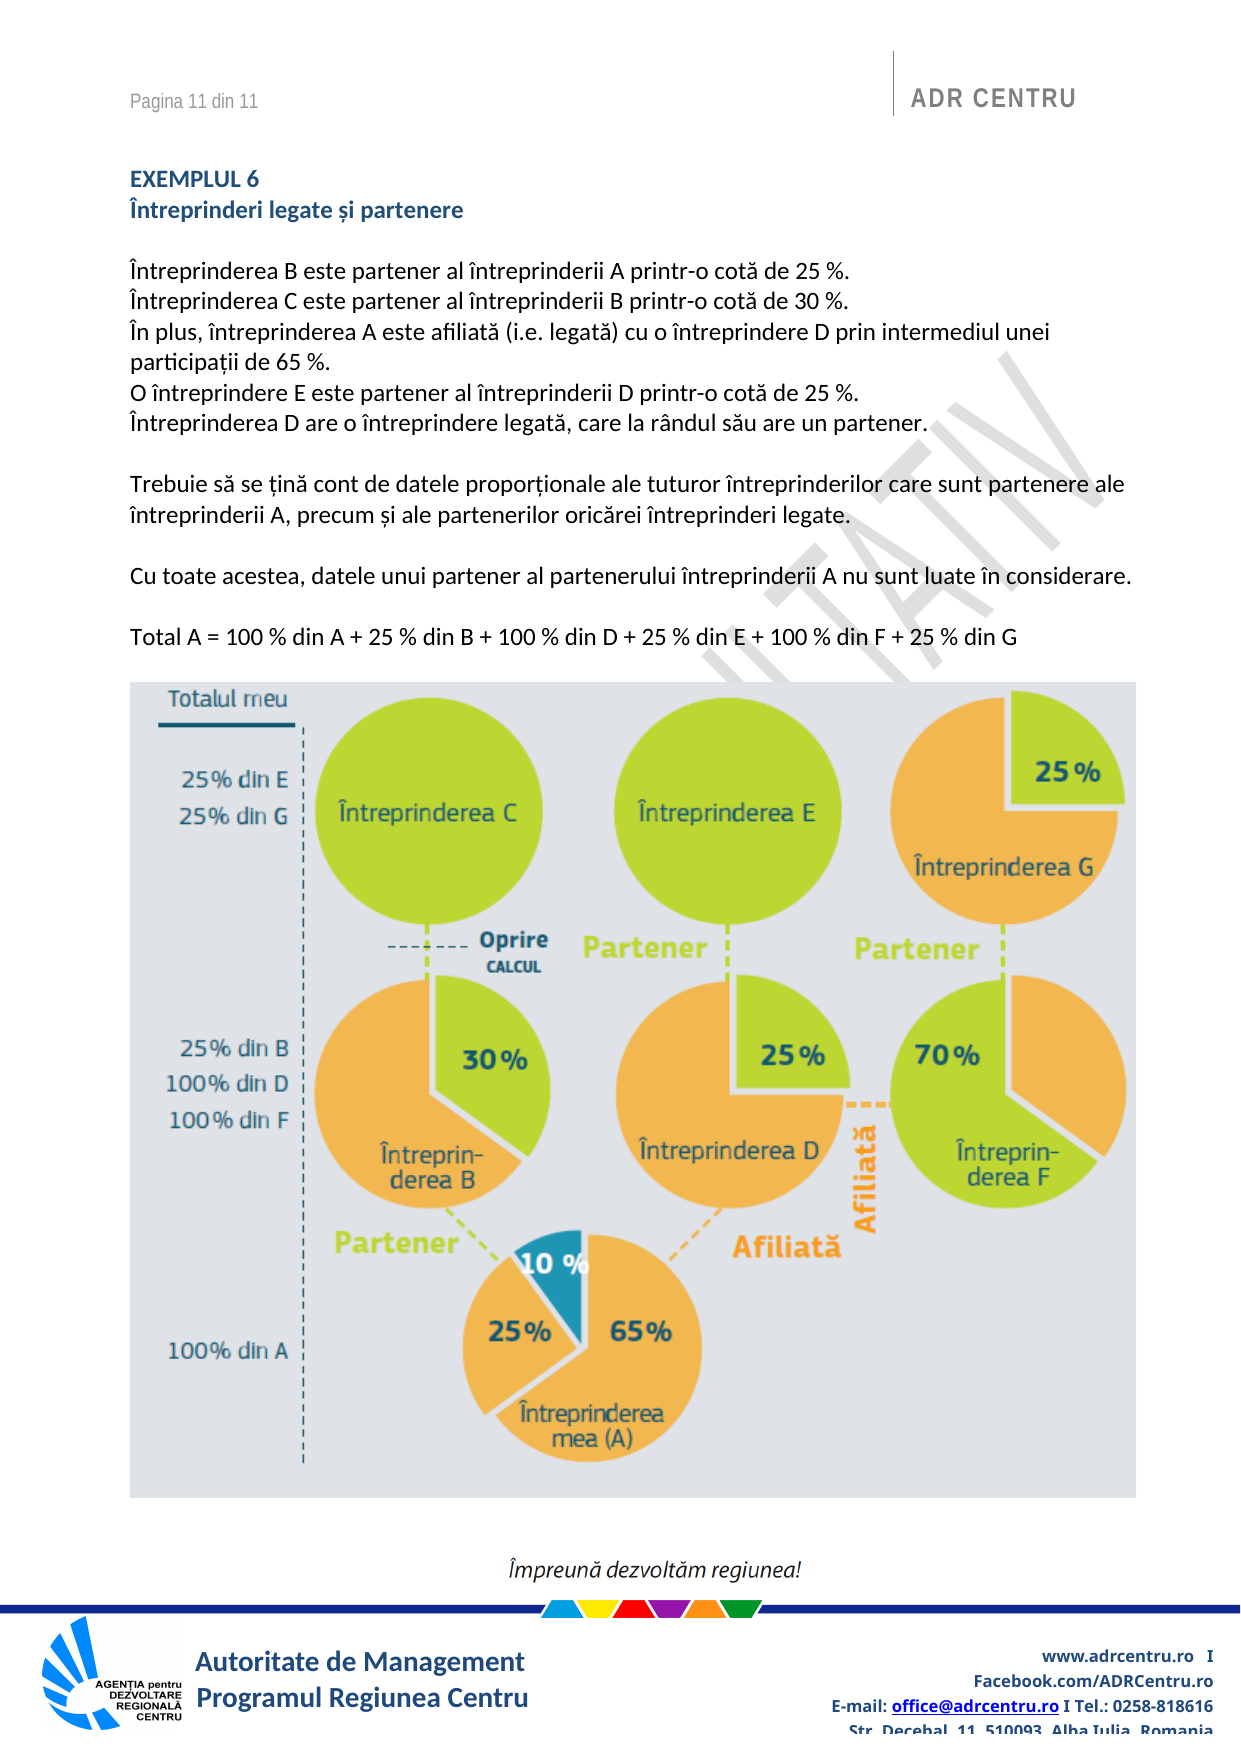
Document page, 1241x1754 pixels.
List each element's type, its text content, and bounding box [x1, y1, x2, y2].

picture [574, 1600, 1241, 1618]
text O întreprindere E este partener al întreprinderii D printr-o cotă de 25 %. [130, 377, 1137, 408]
text Trebuie să se țină cont de datele proporționale ale tuturor întreprinderilor care sunt partenere ale întreprinderii A, precum și ale partenerilor oricărei întreprinderi legate. [130, 469, 1137, 530]
text În plus, întreprinderea A este afiliată (i.e. legată) cu o întreprindere D prin intermediul unei participații de 65 %. [130, 316, 1137, 377]
text Cu toate acestea, datele unui partener al partenerului întreprinderii A nu sunt luate în considerare. [130, 560, 1137, 591]
text Întreprinderea C este partener al întreprinderii B printr-o cotă de 30 %. [130, 286, 1137, 316]
text EXEMPLUL 6 [130, 163, 1137, 194]
text Întreprinderi legate și partenere [130, 194, 1137, 224]
picture [0, 1600, 550, 1730]
text Întreprinderea D are o întreprindere legată, care la rândul său are un partener. [130, 408, 1137, 438]
picture [495, 1556, 814, 1583]
text Total A = 100 % din A + 25 % din B + 100 % din D + 25 % din E + 100 % din F + 25 % din G [130, 621, 1137, 652]
text Întreprinderea B este partener al întreprinderii A printr-o cotă de 25 %. [130, 255, 1137, 286]
